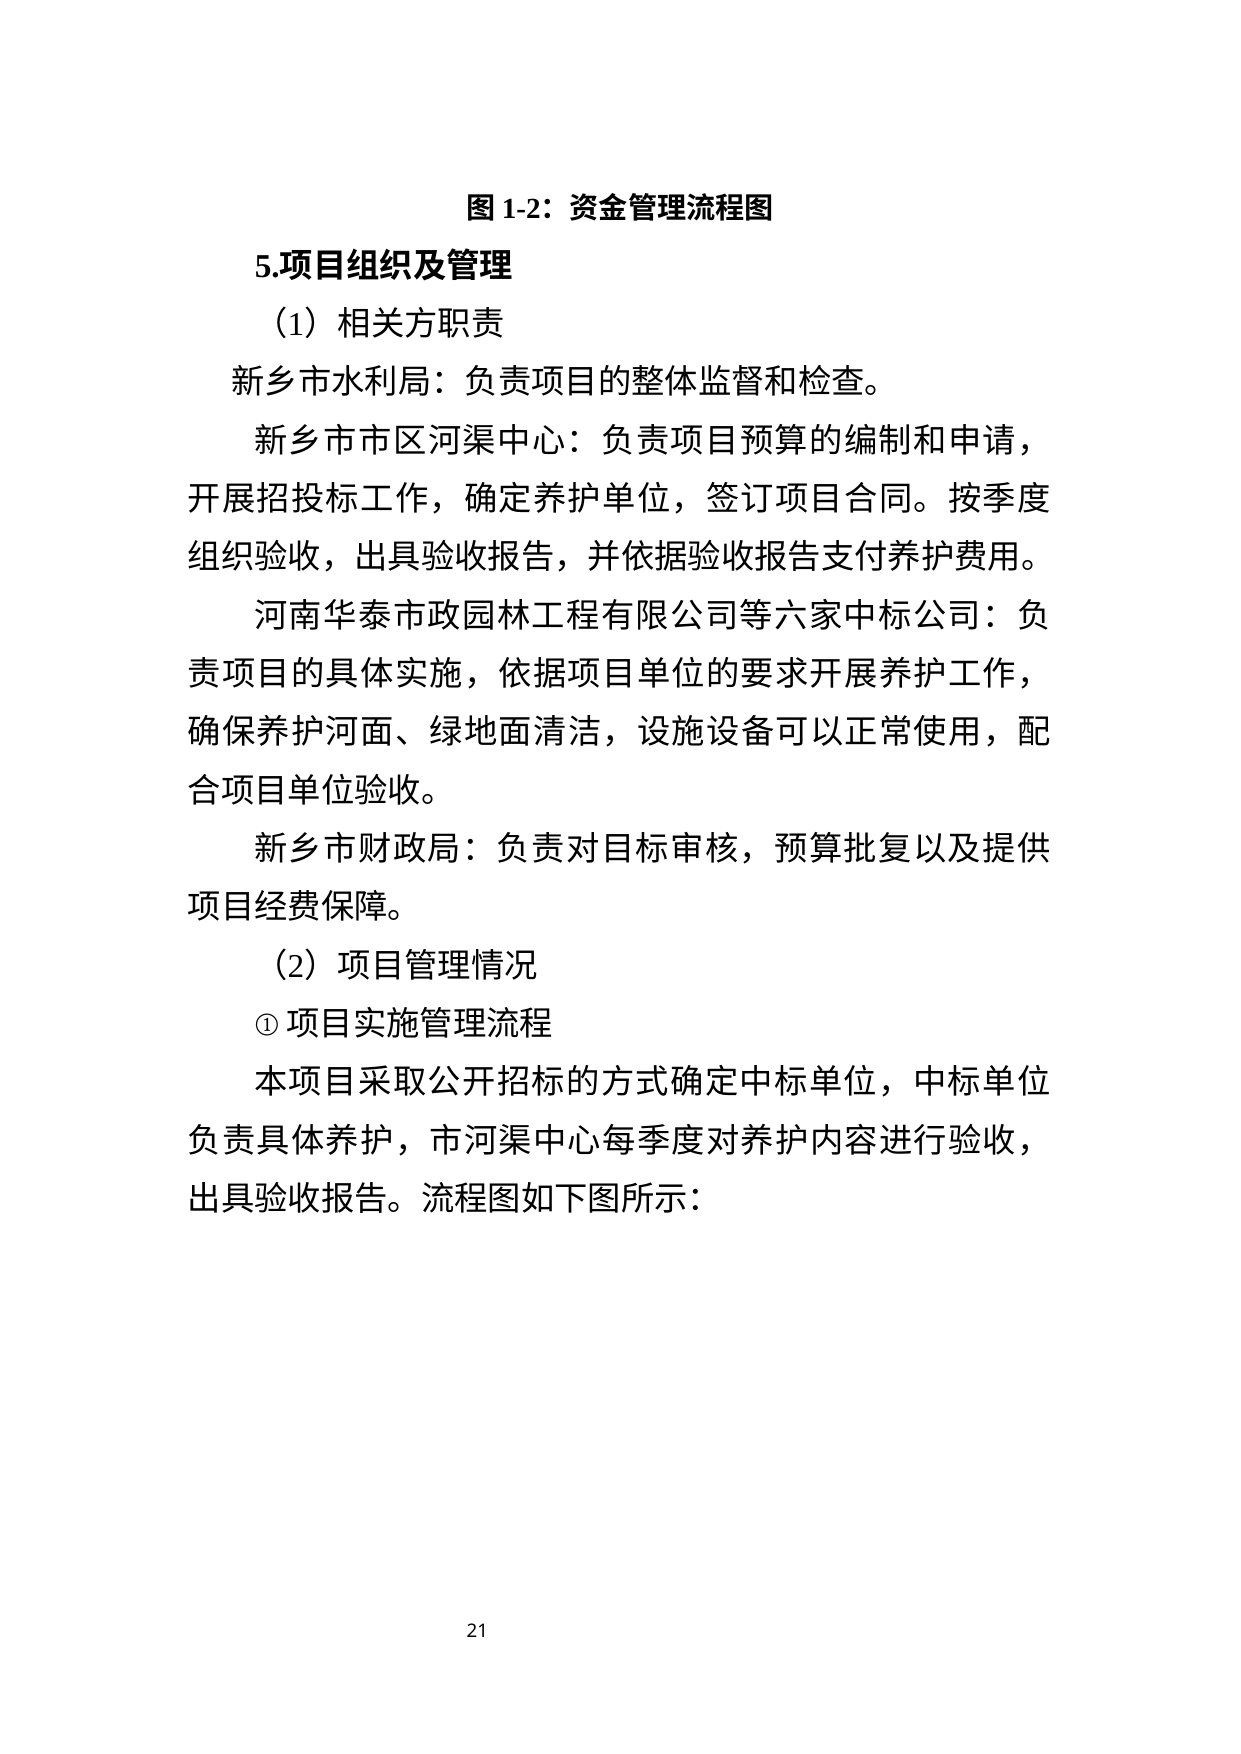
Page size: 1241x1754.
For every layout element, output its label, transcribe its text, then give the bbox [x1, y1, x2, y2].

text 新乡市市区河渠中心：负责项目预算的编制和申请，开展招投标工作，确定养护单位，签订项目合同。按季度组织验收，出具验收报告，并依据验收报告支付养护费用。 [187, 405, 1053, 580]
text 河南华泰市政园林工程有限公司等六家中标公司：负责项目的具体实施，依据项目单位的要求开展养护工作，确保养护河面、绿地面清洁，设施设备可以正常使用，配合项目单位验收。 [187, 580, 1053, 814]
text 新乡市水利局：负责项目的整体监督和检查。 [187, 347, 1053, 405]
text （1）相关方职责 [187, 289, 1053, 347]
text 本项目采取公开招标的方式确定中标单位，中标单位负责具体养护，市河渠中心每季度对养护内容进行验收，出具验收报告。流程图如下图所示： [187, 1047, 1053, 1222]
text ①项目实施管理流程 [187, 989, 1053, 1047]
text 图1-2：资金管理流程图 [187, 172, 1053, 230]
subtitle 5.项目组织及管理 [187, 230, 1053, 289]
text 新乡市财政局：负责对目标审核，预算批复以及提供项目经费保障。 [187, 814, 1053, 930]
text （2）项目管理情况 [187, 930, 1053, 989]
